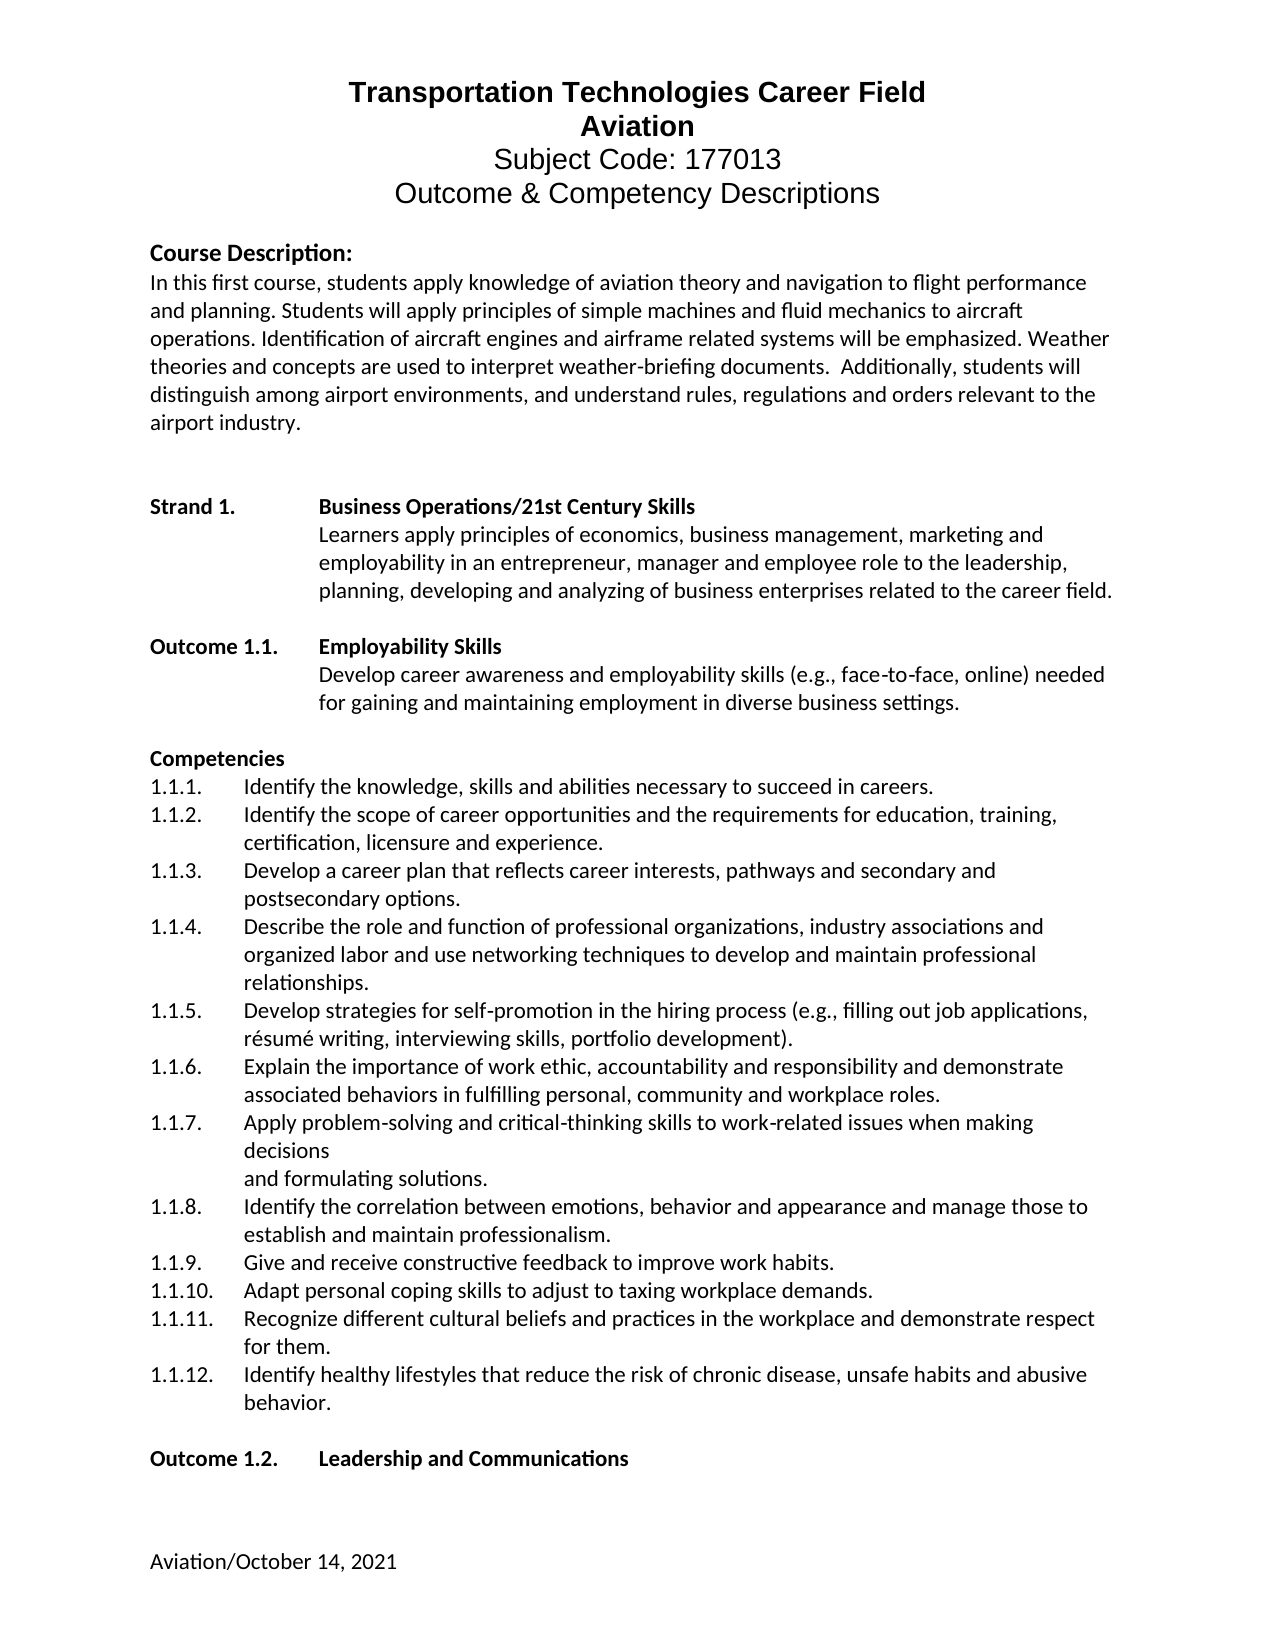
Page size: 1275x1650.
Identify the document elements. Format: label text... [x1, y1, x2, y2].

text 1.1.9. Give and receive constructive feedback to improve work habits. [150, 1248, 1125, 1276]
text 1.1.8. Identify the correlation between emotions, behavior and appearance and manage those to [150, 1192, 1125, 1220]
text résumé writing, interviewing skills, portfolio development). [244, 1024, 1125, 1052]
text Outcome 1.2. Leadership and Communications [150, 1444, 1125, 1473]
text for them. [244, 1332, 1125, 1361]
text postsecondary options. [244, 884, 1125, 912]
text 1.1.11. Recognize different cultural beliefs and practices in the workplace and demonstrate respect [150, 1304, 1125, 1332]
text Learners apply principles of economics, business management, marketing and employability in an entrepreneur, manager and employee role to the leadership, planning, developing and analyzing of business enterprises related to the career field. [319, 520, 1125, 604]
text 1.1.1. Identify the knowledge, skills and abilities necessary to succeed in careers. [150, 772, 1125, 800]
text organized labor and use networking techniques to develop and maintain professional [244, 940, 1125, 968]
text 1.1.12. Identify healthy lifestyles that reduce the risk of chronic disease, unsafe habits and abusive [150, 1361, 1125, 1388]
text 1.1.4. Describe the role and function of professional organizations, industry associations and [150, 912, 1125, 940]
text 1.1.10. Adapt personal coping skills to adjust to taxing workplace demands. [150, 1276, 1125, 1304]
text associated behaviors in fulfilling personal, community and workplace roles. [244, 1080, 1125, 1108]
text Develop career awareness and employability skills (e.g., face‐to‐face, online) needed for gaining and maintaining employment in diverse business settings. [319, 660, 1125, 716]
text 1.1.3. Develop a career plan that reflects career interests, pathways and secondary and [150, 856, 1125, 884]
text 1.1.2. Identify the scope of career opportunities and the requirements for education, training, [150, 800, 1125, 828]
text establish and maintain professionalism. [244, 1220, 1125, 1248]
text and formulating solutions. [244, 1164, 1125, 1192]
text Outcome 1.1. Employability Skills [150, 632, 1125, 660]
text 1.1.6. Explain the importance of work ethic, accountability and responsibility and demonstrate [150, 1052, 1125, 1080]
text relationships. [244, 968, 1125, 996]
text In this first course, students apply knowledge of aviation theory and navigation to flight performance and planning. Students will apply principles of simple machines and fluid mechanics to aircraft operations. Identification of aircraft engines and airframe related systems will be emphasized. Weather theories and concepts are used to interpret weather-briefing documents. Additionally, students will distinguish among airport environments, and understand rules, regulations and orders relevant to the airport industry. [150, 268, 1125, 436]
text Course Description: [150, 237, 1125, 268]
text 1.1.5. Develop strategies for self‐promotion in the hiring process (e.g., filling out job applications, [150, 996, 1125, 1024]
text Strand 1. Business Operations/21st Century Skills [150, 492, 1125, 520]
text certification, licensure and experience. [244, 828, 1125, 856]
text behavior. [244, 1388, 1125, 1417]
text 1.1.7. Apply problem‐solving and critical‐thinking skills to work‐related issues when making decisions [150, 1108, 1125, 1164]
text Competencies [150, 744, 1125, 772]
